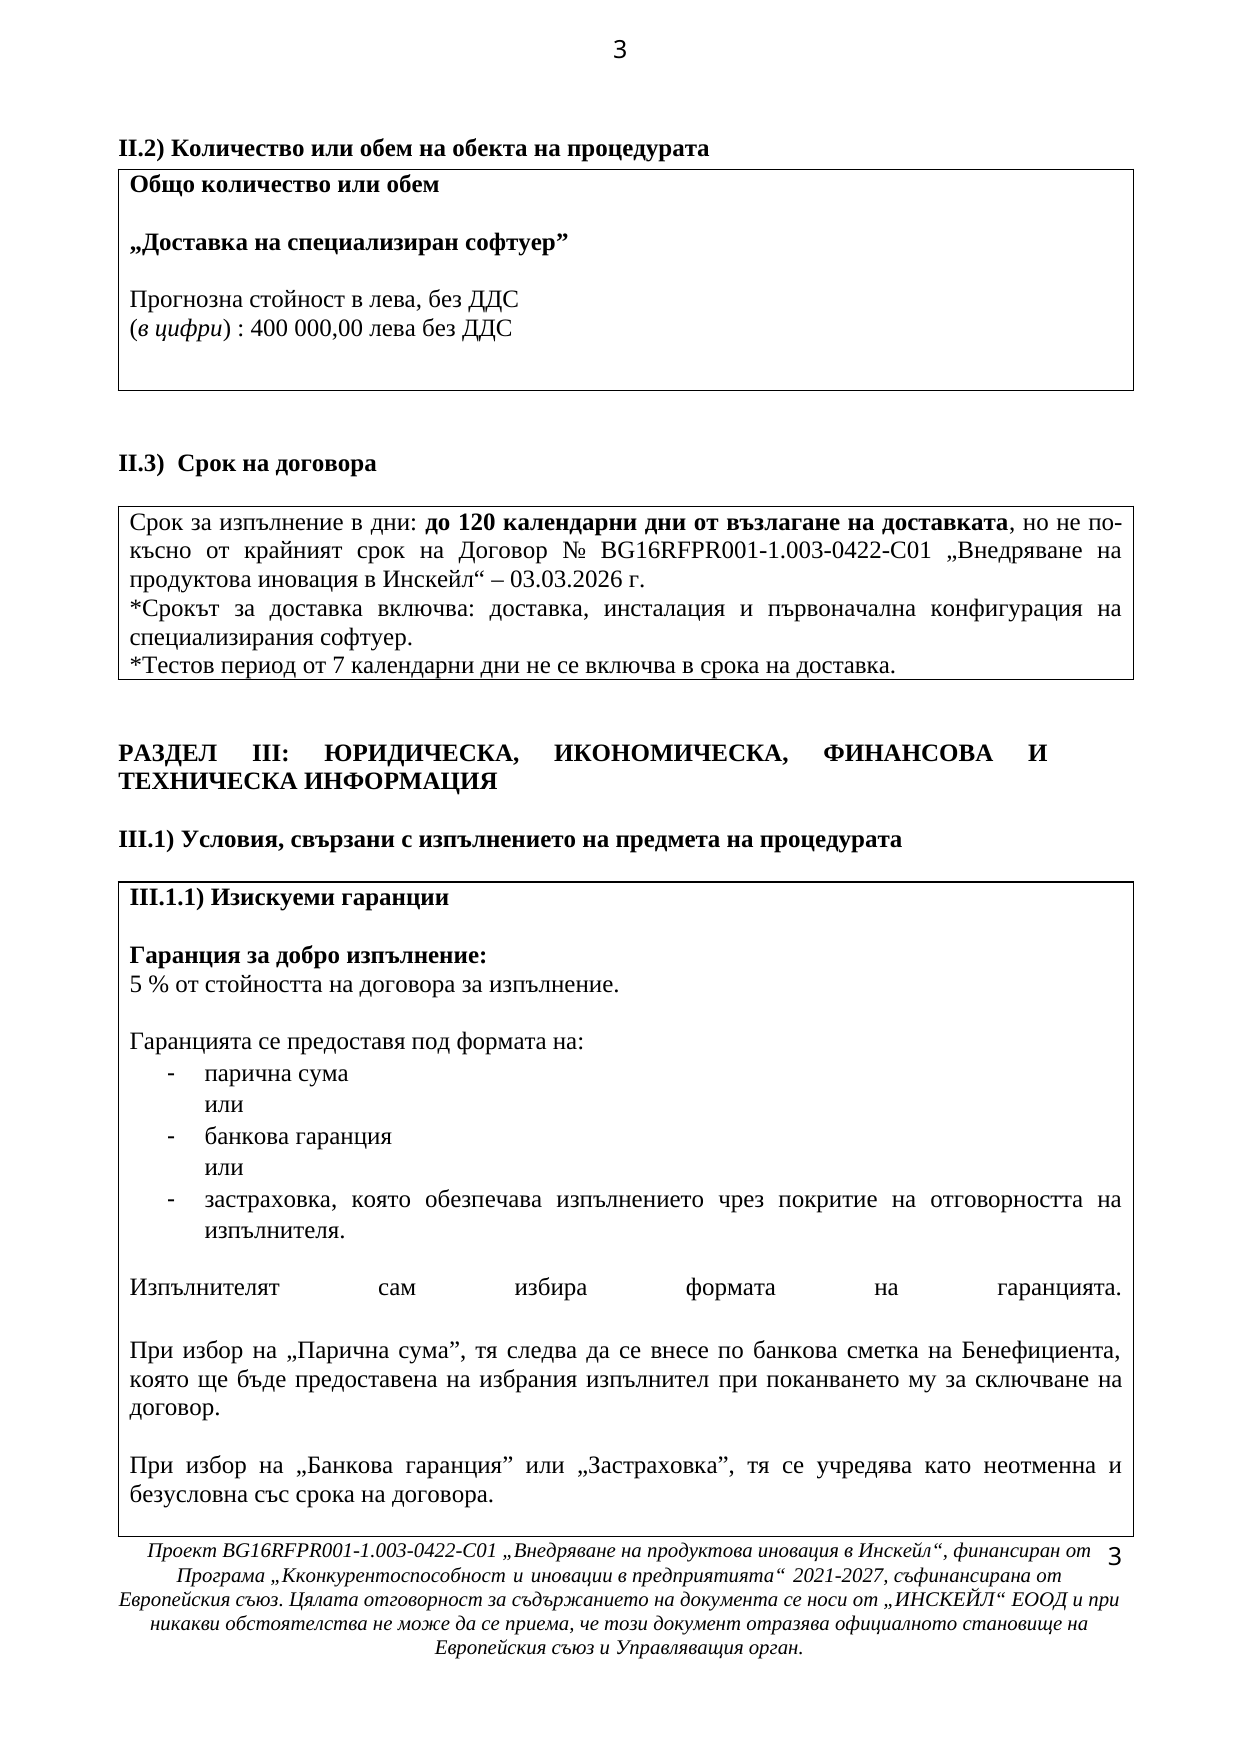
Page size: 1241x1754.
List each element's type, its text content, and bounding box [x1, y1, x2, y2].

text ІІІ.1) Условия, свързани с изпълнението на предмета на процедурата [118, 824, 1122, 853]
text РАЗДЕЛ ІІІ: ЮРИДИЧЕСКА, ИКОНОМИЧЕСКА, ФИНАНСОВА И ТЕХНИЧЕСКА ИНФОРМАЦИЯ [118, 738, 1048, 795]
table_header Срок за изпълнение в дни: до 120 календарни дни от възлагане на доставката, но не по-късно от крайният срок на Договор № BG16RFPR001-1.003-0422-C01 „Внедряване на продуктова иновация в Инскейл“ – 03.03.2026 г. *Срокът за доставка включва: доставка, инсталация и първоначална конфигурация на специализирания софтуер. *Тестов период от 7 календарни дни не се включва в срока на доставка. [119, 507, 1133, 679]
table_header Общо количество или обем „Доставка на специализиран софтуер” Прогнозна стойност в лева, без ДДС (в цифри) : 400 000,00 лева без ДДС [119, 170, 1133, 389]
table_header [119, 883, 1133, 1536]
subtitle ІІ.2) Количество или обем на обекта на процедурата [118, 133, 1122, 162]
text ІІ.3) Срок на договора [118, 448, 1122, 477]
